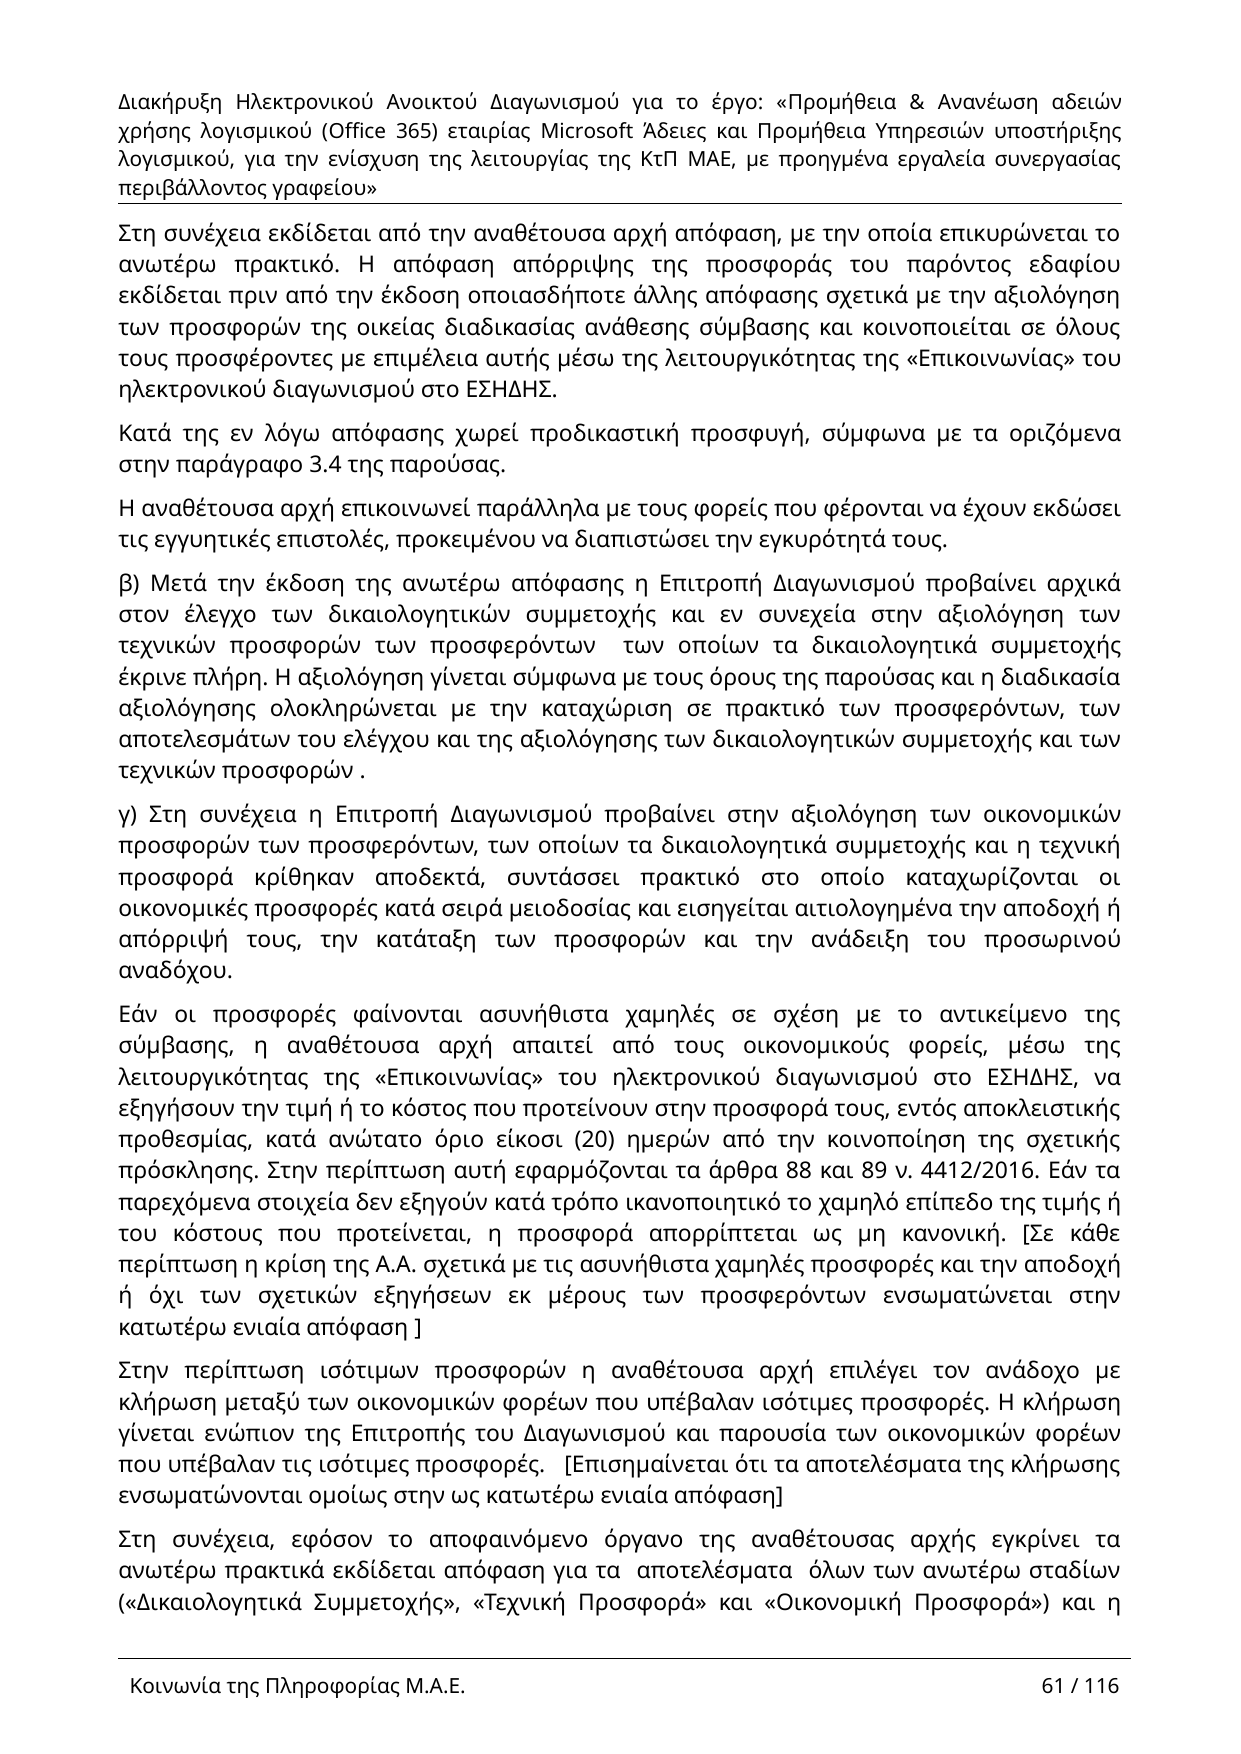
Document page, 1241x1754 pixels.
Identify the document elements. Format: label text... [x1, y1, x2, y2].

text Εάν οι προσφορές φαίνονται ασυνήθιστα χαμηλές σε σχέση με το αντικείμενο της σύμβασης, η αναθέτουσα αρχή απαιτεί από τους οικονομικούς φορείς, μέσω της λειτουργικότητας της «Επικοινωνίας» του ηλεκτρονικού διαγωνισμού στο ΕΣΗΔΗΣ, να εξηγήσουν την τιμή ή το κόστος που προτείνουν στην προσφορά τους, εντός αποκλειστικής προθεσμίας, κατά ανώτατο όριο είκοσι (20) ημερών από την κοινοποίηση της σχετικής πρόσκλησης. Στην περίπτωση αυτή εφαρμόζονται τα άρθρα 88 και 89 ν. 4412/2016. Εάν τα παρεχόμενα στοιχεία δεν εξηγούν κατά τρόπο ικανοποιητικό το χαμηλό επίπεδο της τιμής ή του κόστους που προτείνεται, η προσφορά απορρίπτεται ως μη κανονική. [Σε κάθε περίπτωση η κρίση της Α.Α. σχετικά με τις ασυνήθιστα χαμηλές προσφορές και την αποδοχή ή όχι των σχετικών εξηγήσεων εκ μέρους των προσφερόντων ενσωματώνεται στην κατωτέρω ενιαία απόφαση ] [118, 998, 1122, 1342]
text Κατά της εν λόγω απόφασης χωρεί προδικαστική προσφυγή, σύμφωνα με τα οριζόμενα στην παράγραφο 3.4 της παρούσας. [118, 417, 1122, 479]
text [118, 1523, 1122, 1617]
text β) Μετά την έκδοση της ανωτέρω απόφασης η Επιτροπή Διαγωνισμού προβαίνει αρχικά στον έλεγχο των δικαιολογητικών συμμετοχής και εν συνεχεία στην αξιολόγηση των τεχνικών προσφορών των προσφερόντων των οποίων τα δικαιολογητικά συμμετοχής έκρινε πλήρη. Η αξιολόγηση γίνεται σύμφωνα με τους όρους της παρούσας και η διαδικασία αξιολόγησης ολοκληρώνεται με την καταχώριση σε πρακτικό των προσφερόντων, των αποτελεσμάτων του ελέγχου και της αξιολόγησης των δικαιολογητικών συμμετοχής και των τεχνικών προσφορών . [118, 567, 1122, 786]
text Στη συνέχεια εκδίδεται από την αναθέτουσα αρχή απόφαση, με την οποία επικυρώνεται το ανωτέρω πρακτικό. Η απόφαση απόρριψης της προσφοράς του παρόντος εδαφίου εκδίδεται πριν από την έκδοση οποιασδήποτε άλλης απόφασης σχετικά με την αξιολόγηση των προσφορών της οικείας διαδικασίας ανάθεσης σύμβασης και κοινοποιείται σε όλους τους προσφέροντες με επιμέλεια αυτής μέσω της λειτουργικότητας της «Επικοινωνίας» του ηλεκτρονικού διαγωνισμού στο ΕΣΗΔΗΣ. [118, 217, 1122, 404]
text γ) Στη συνέχεια η Επιτροπή Διαγωνισμού προβαίνει στην αξιολόγηση των οικονομικών προσφορών των προσφερόντων, των οποίων τα δικαιολογητικά συμμετοχής και η τεχνική προσφορά κρίθηκαν αποδεκτά, συντάσσει πρακτικό στο οποίο καταχωρίζονται οι οικονομικές προσφορές κατά σειρά μειοδοσίας και εισηγείται αιτιολογημένα την αποδοχή ή απόρριψή τους, την κατάταξη των προσφορών και την ανάδειξη του προσωρινού αναδόχου. [118, 798, 1122, 986]
text Η αναθέτουσα αρχή επικοινωνεί παράλληλα με τους φορείς που φέρονται να έχουν εκδώσει τις εγγυητικές επιστολές, προκειμένου να διαπιστώσει την εγκυρότητά τους. [118, 492, 1122, 554]
text Στην περίπτωση ισότιμων προσφορών η αναθέτουσα αρχή επιλέγει τον ανάδοχο με κλήρωση μεταξύ των οικονομικών φορέων που υπέβαλαν ισότιμες προσφορές. Η κλήρωση γίνεται ενώπιον της Επιτροπής του Διαγωνισμού και παρουσία των οικονομικών φορέων που υπέβαλαν τις ισότιμες προσφορές. [Επισημαίνεται ότι τα αποτελέσματα της κλήρωσης ενσωματώνονται ομοίως στην ως κατωτέρω ενιαία απόφαση] [118, 1354, 1122, 1511]
